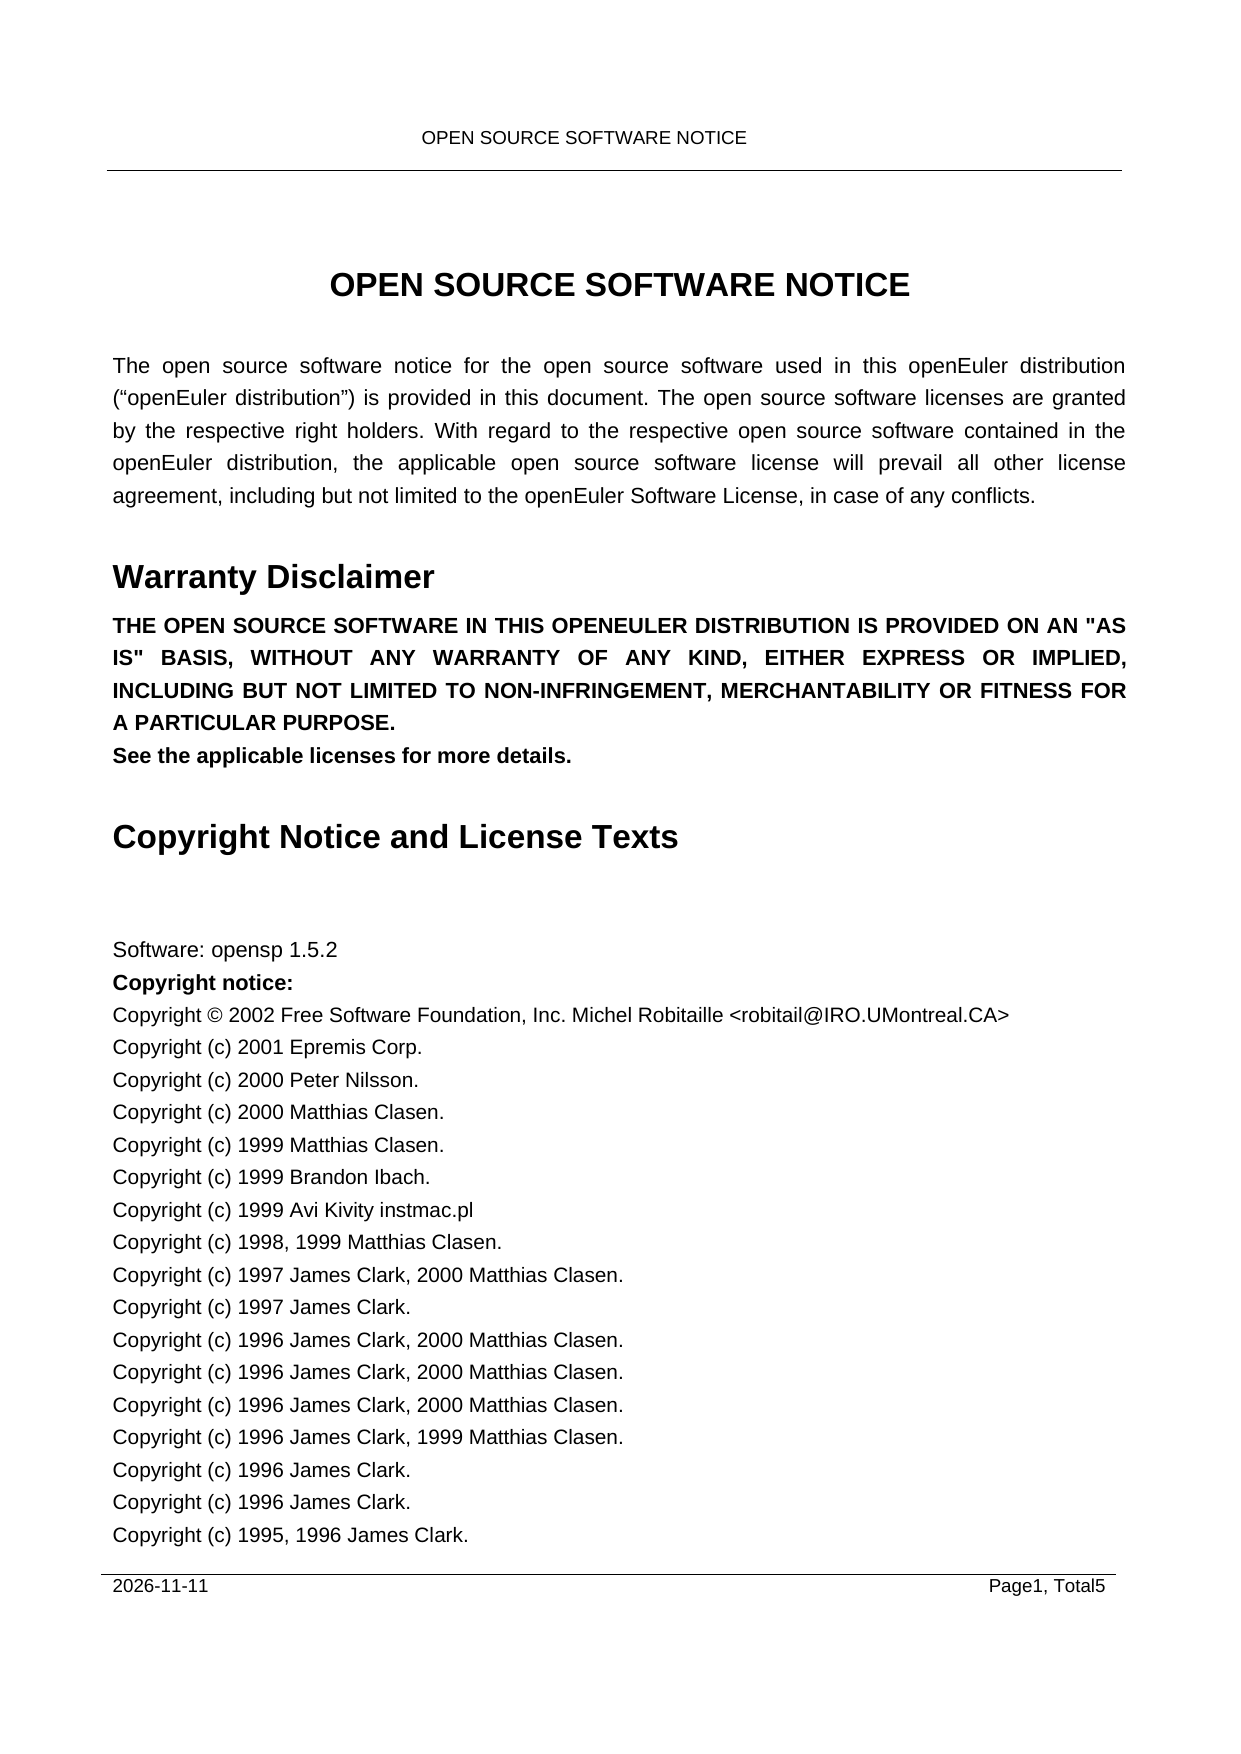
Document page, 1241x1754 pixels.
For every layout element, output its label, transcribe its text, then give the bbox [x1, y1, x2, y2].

text Warranty Disclaimer [112, 544, 1128, 609]
text Copyright (c) 2000 Peter Nilsson. [112, 1063, 1128, 1096]
text OPEN SOURCE SOFTWARE NOTICE [112, 251, 1128, 316]
text Copyright Notice and License Texts [112, 804, 1128, 869]
text Copyright (c) 1999 Brandon Ibach. [112, 1161, 1128, 1193]
text Copyright (c) 1996 James Clark. [112, 1453, 1128, 1486]
text Copyright (c) 1995, 1996 James Clark. [112, 1518, 1128, 1551]
text Copyright (c) 2000 Matthias Clasen. [112, 1096, 1128, 1128]
text Copyright (c) 1996 James Clark, 1999 Matthias Clasen. [112, 1421, 1128, 1453]
text Copyright (c) 1999 Matthias Clasen. [112, 1128, 1128, 1161]
text Copyright (c) 1996 James Clark, 2000 Matthias Clasen. [112, 1323, 1128, 1356]
text Copyright (c) 1997 James Clark, 2000 Matthias Clasen. [112, 1258, 1128, 1291]
text The open source software notice for the open source software used in this openEuler distribution (“openEuler distribution”) is provided in this document. The open source software licenses are granted by the respective right holders. With regard to the respective open source software contained in the openEuler distribution, the applicable open source software license will prevail all other license agreement, including but not limited to the openEuler Software License, in case of any conflicts. [112, 349, 1128, 511]
text Copyright (c) 1996 James Clark. [112, 1486, 1128, 1518]
text Copyright © 2002 Free Software Foundation, Inc. Michel Robitaille <robitail@IRO.UMontreal.CA> [112, 998, 1128, 1031]
text THE OPEN SOURCE SOFTWARE IN THIS OPENEULER DISTRIBUTION IS PROVIDED ON AN "AS IS" BASIS, WITHOUT ANY WARRANTY OF ANY KIND, EITHER EXPRESS OR IMPLIED, INCLUDING BUT NOT LIMITED TO NON-INFRINGEMENT, MERCHANTABILITY OR FITNESS FOR A PARTICULAR PURPOSE. See the applicable licenses for more details. [112, 609, 1128, 771]
text Copyright notice: [112, 966, 1128, 998]
text Copyright (c) 1996 James Clark, 2000 Matthias Clasen. [112, 1388, 1128, 1421]
text Copyright (c) 2001 Epremis Corp. [112, 1031, 1128, 1063]
text Copyright (c) 1998, 1999 Matthias Clasen. [112, 1226, 1128, 1258]
text Copyright (c) 1996 James Clark, 2000 Matthias Clasen. [112, 1356, 1128, 1388]
text Copyright (c) 1999 Avi Kivity instmac.pl [112, 1193, 1128, 1226]
text Software: opensp 1.5.2 [112, 933, 1128, 966]
text Copyright (c) 1997 James Clark. [112, 1291, 1128, 1323]
